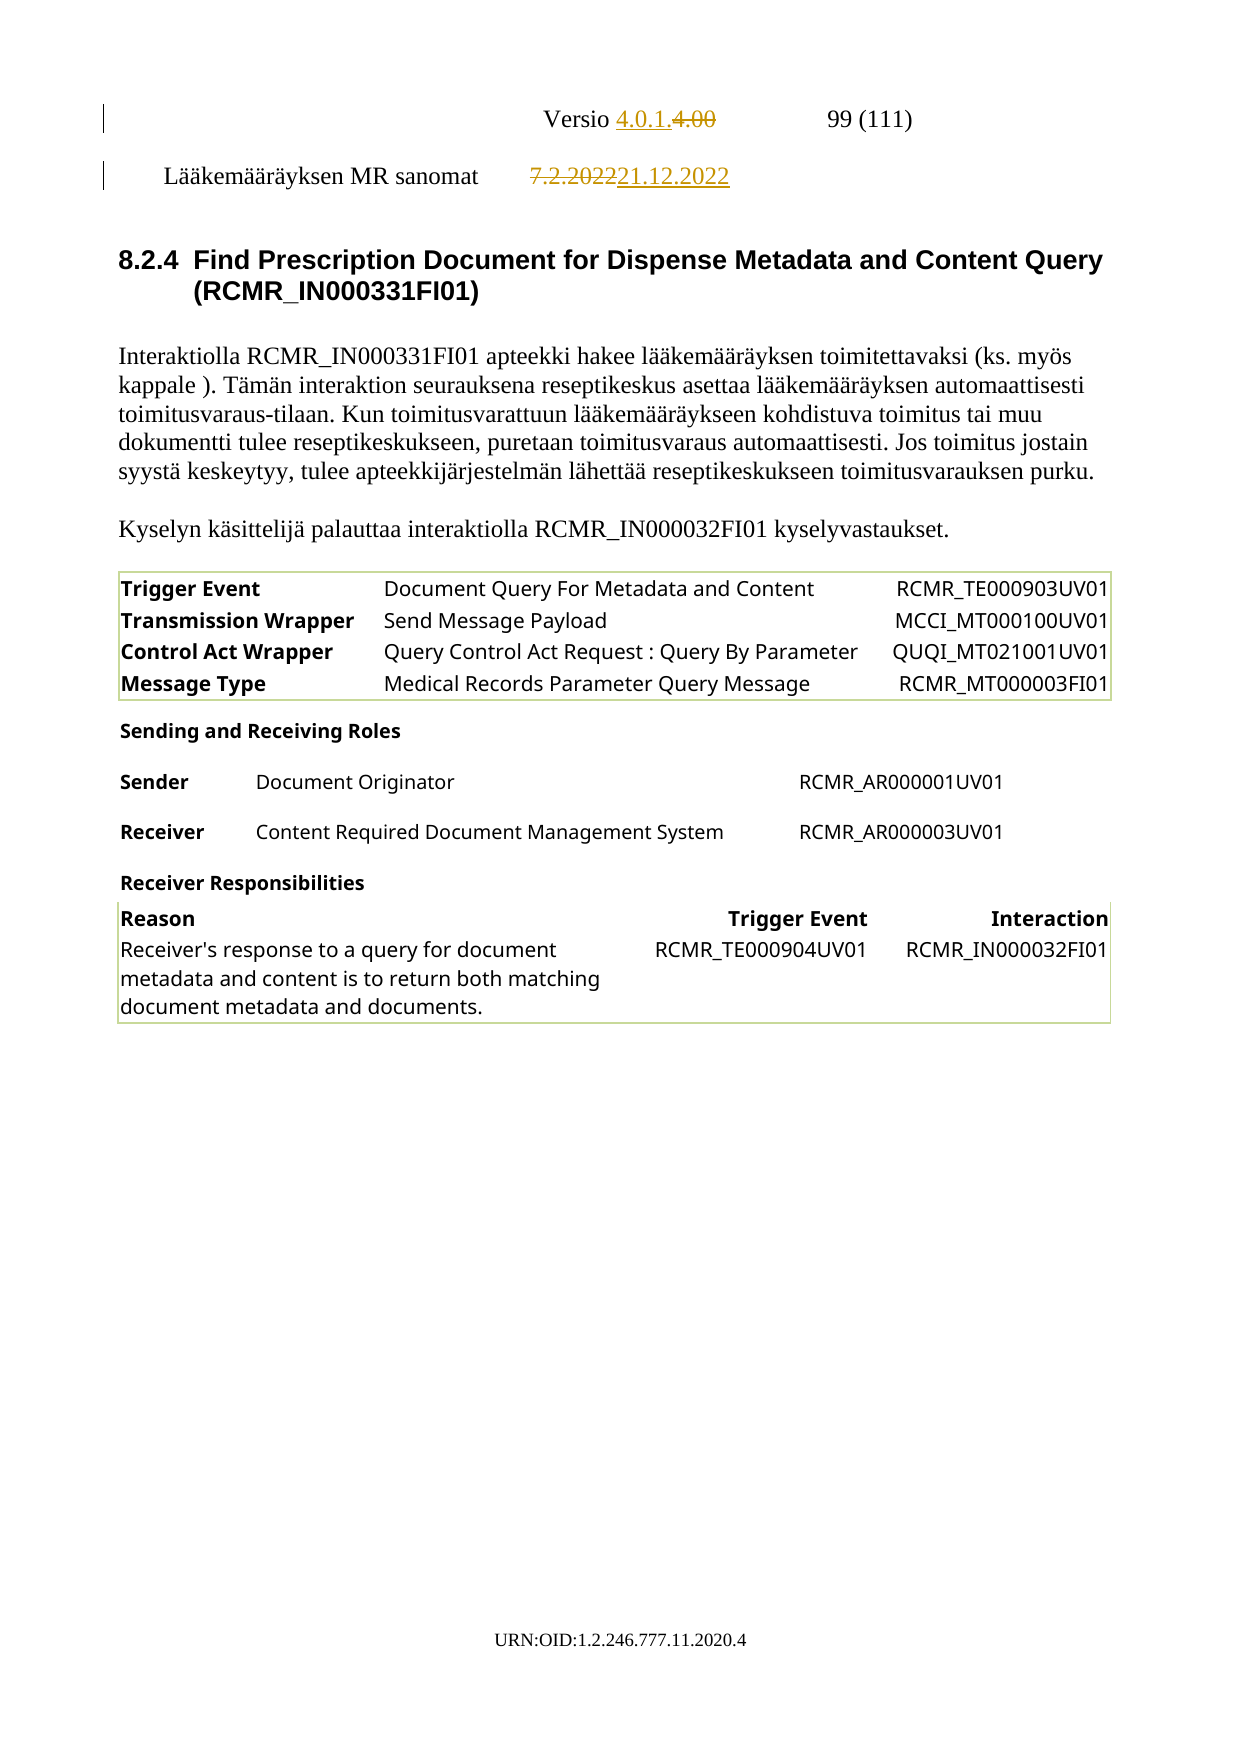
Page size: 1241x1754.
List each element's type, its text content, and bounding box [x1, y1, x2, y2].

text Interaktiolla RCMR_IN000331FI01 apteekki hakee lääkemääräyksen toimitettavaksi (ks. myös kappale 8.1.3). Tämän interaktion seurauksena reseptikeskus asettaa lääkemääräyksen automaattisesti toimitusvaraus-tilaan. Kun toimitusvarattuun lääkemääräykseen kohdistuva toimitus tai muu dokumentti tulee reseptikeskukseen, puretaan toimitusvaraus automaattisesti. Jos toimitus jostain syystä keskeytyy, tulee apteekkijärjestelmän lähettää reseptikeskukseen toimitusvarauksen purku. [118, 341, 1122, 485]
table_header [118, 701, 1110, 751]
subtitle Find Prescription Document for Dispense Metadata and Content Query (RCMR_IN000331FI01) [118, 244, 1122, 306]
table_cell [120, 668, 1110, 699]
text Kyselyn käsittelijä palauttaa interaktiolla RCMR_IN000032FI01 kyselyvastaukset. [118, 514, 1122, 542]
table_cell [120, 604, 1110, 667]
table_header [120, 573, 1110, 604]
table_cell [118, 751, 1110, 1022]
